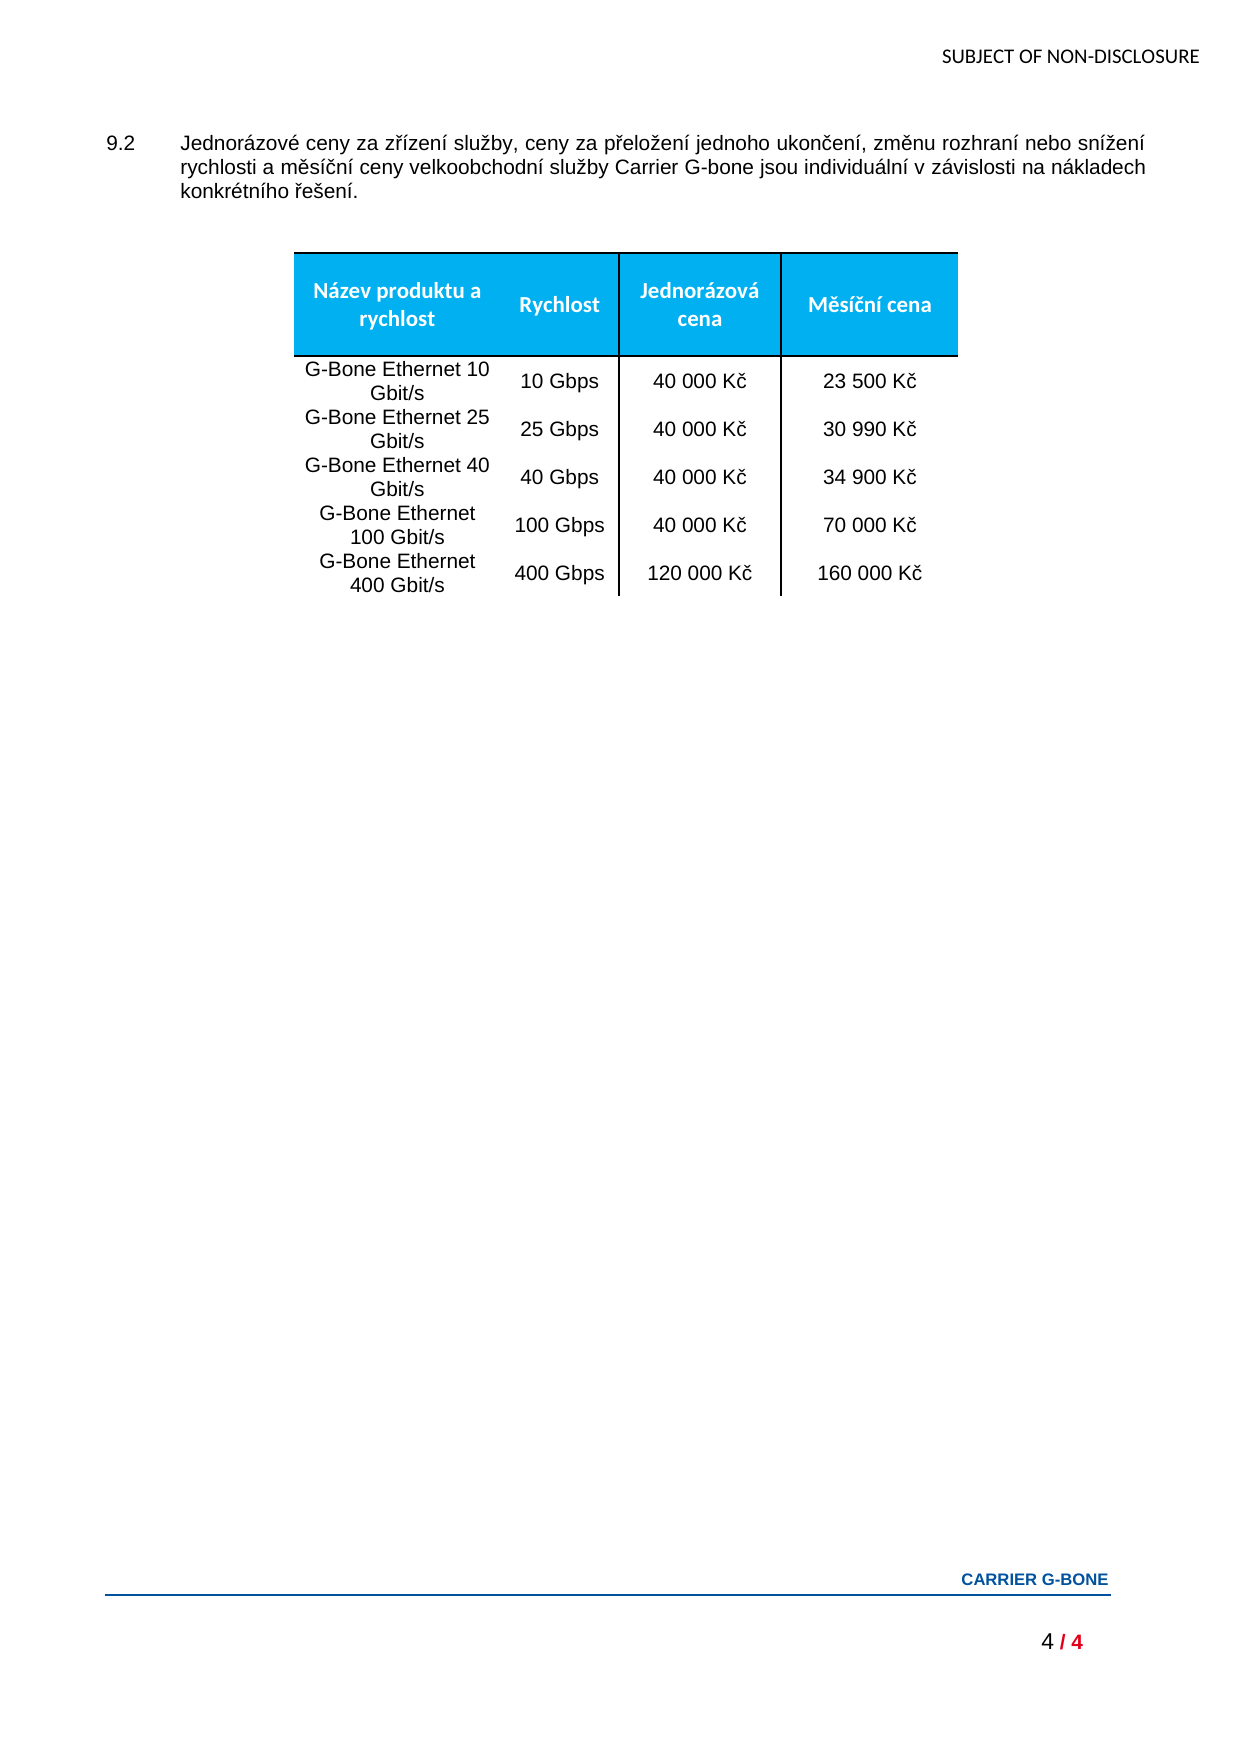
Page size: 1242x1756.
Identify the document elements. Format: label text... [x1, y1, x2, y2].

table_cell 40 000 Kč [620, 405, 780, 453]
table_cell G-Bone Ethernet 25 Gbit/s [294, 405, 501, 453]
table_cell 120 000 Kč [620, 549, 780, 596]
table_cell 160 000 Kč [782, 549, 958, 596]
table_cell 100 Gbps [501, 501, 618, 548]
table_cell 40 000 Kč [620, 453, 780, 501]
table_cell G-Bone Ethernet 40 Gbit/s [294, 453, 501, 501]
table_cell G-Bone Ethernet 100 Gbit/s [294, 501, 501, 548]
table_cell G-Bone Ethernet 10 Gbit/s [294, 357, 501, 405]
table_cell 25 Gbps [501, 405, 618, 453]
table_cell 34 900 Kč [782, 453, 958, 501]
table_cell 70 000 Kč [782, 501, 958, 548]
table_cell 40 Gbps [501, 453, 618, 501]
table_header Název produktu a rychlost [294, 254, 501, 355]
table_cell 10 Gbps [501, 357, 618, 405]
table_cell 400 Gbps [501, 549, 618, 596]
table_header Měsíční cena [782, 254, 958, 355]
table_header Rychlost [501, 254, 618, 355]
table_cell 40 000 Kč [620, 357, 780, 405]
text Jednorázové ceny za zřízení služby, ceny za přeložení jednoho ukončení, změnu rozhraní nebo snížení rychlosti a měsíční ceny velkoobchodní služby Carrier G-bone jsou individuální v závislosti na nákladech konkrétního řešení. [106, 131, 1146, 203]
table_cell 23 500 Kč [782, 357, 958, 405]
table_cell 40 000 Kč [620, 501, 780, 548]
table_header Jednorázová cena [620, 254, 780, 355]
table_cell 30 990 Kč [782, 405, 958, 453]
table_cell G-Bone Ethernet 400 Gbit/s [294, 549, 501, 596]
